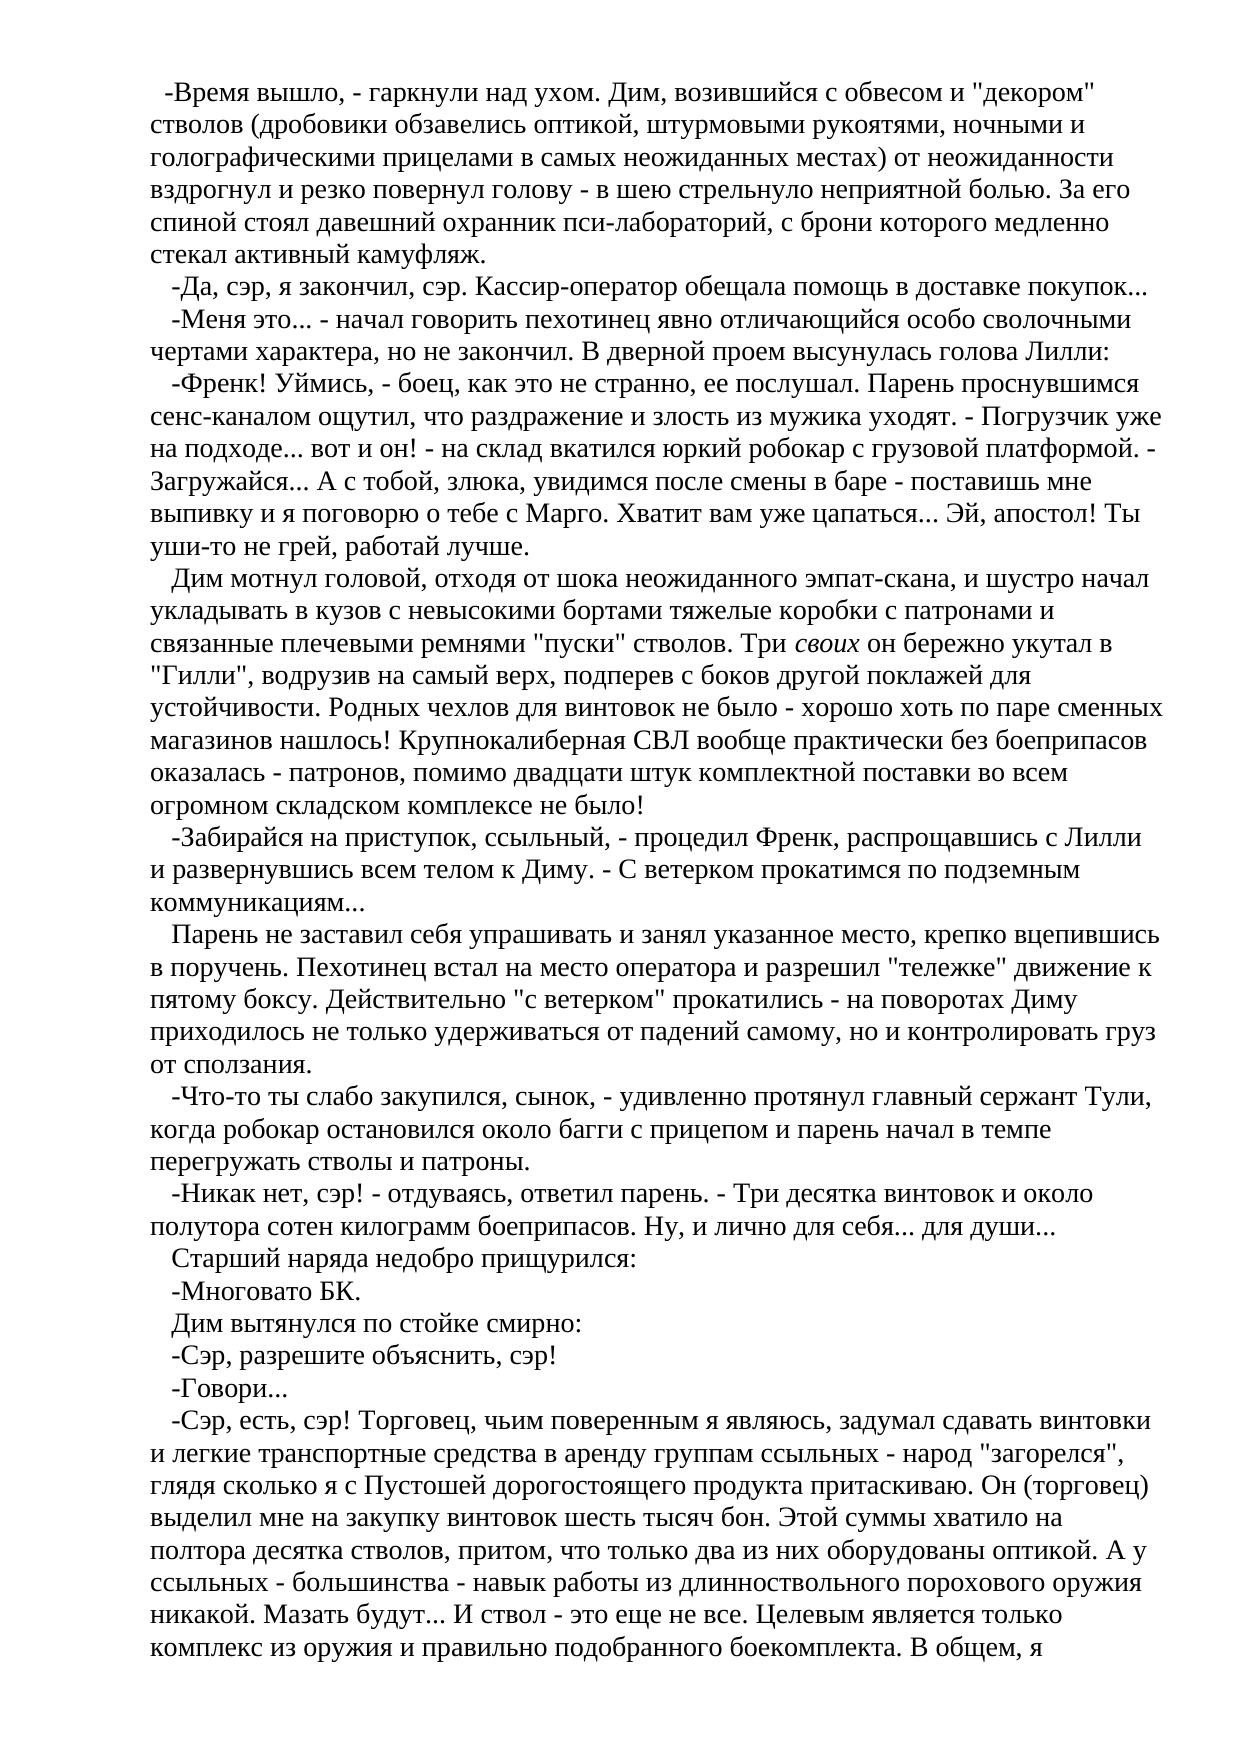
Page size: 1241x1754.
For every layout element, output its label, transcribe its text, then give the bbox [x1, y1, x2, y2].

text Парень не заставил себя упрашивать и занял указанное место, крепко вцепившись в поручень. Пехотинец встал на место оператора и разрешил "тележке" движение к пятому боксу. Действительно "с ветерком" прокатились - на поворотах Диму приходилось не только удерживаться от падений самому, но и контролировать груз от сползания. [150, 917, 1165, 1079]
text -Говори... [150, 1371, 1165, 1403]
text -Сэр, разрешите объяснить, сэр! [150, 1338, 1165, 1371]
text Дим вытянулся по стойке смирно: [150, 1306, 1165, 1338]
text Дим мотнул головой, отходя от шока неожиданного эмпат-скана, и шустро начал укладывать в кузов с невысокими бортами тяжелые коробки с патронами и связанные плечевыми ремнями "пуски" стволов. Три своих он бережно укутал в "Гилли", водрузив на самый верх, подперев с боков другой поклажей для устойчивости. Родных чехлов для винтовок не было - хорошо хоть по паре сменных магазинов нашлось! Крупнокалиберная СВЛ вообще практически без боеприпасов оказалась - патронов, помимо двадцати штук комплектной поставки во всем огромном складском комплексе не было! [150, 561, 1165, 820]
text -Время вышло, - гаркнули над ухом. Дим, возившийся с обвесом и "декором" стволов (дробовики обзавелись оптикой, штурмовыми рукоятями, ночными и голографическими прицелами в самых неожиданных местах) от неожиданности вздрогнул и резко повернул голову - в шею стрельнуло неприятной болью. За его спиной стоял давешний охранник пси-лабораторий, с брони которого медленно стекал активный камуфляж. [150, 75, 1165, 269]
text -Да, сэр, я закончил, сэр. Кассир-оператор обещала помощь в доставке покупок... [150, 269, 1165, 302]
text -Меня это... - начал говорить пехотинец явно отличающийся особо сволочными чертами характера, но не закончил. В дверной проем высунулась голова Лилли: [150, 302, 1165, 367]
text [150, 1403, 1165, 1662]
text Старший наряда недобро прищурился: [150, 1241, 1165, 1274]
text -Многовато БК. [150, 1274, 1165, 1306]
text -Забирайся на приступок, ссыльный, - процедил Френк, распрощавшись с Лилли и развернувшись всем телом к Диму. - С ветерком прокатимся по подземным коммуникациям... [150, 820, 1165, 917]
text -Френк! Уймись, - боец, как это не странно, ее послушал. Парень проснувшимся сенс-каналом ощутил, что раздражение и злость из мужика уходят. - Погрузчик уже на подходе... вот и он! - на склад вкатился юркий робокар с грузовой платформой. - Загружайся... А с тобой, злюка, увидимся после смены в баре - поставишь мне выпивку и я поговорю о тебе с Марго. Хватит вам уже цапаться... Эй, апостол! Ты уши-то не грей, работай лучше. [150, 367, 1165, 561]
text -Что-то ты слабо закупился, сынок, - удивленно протянул главный сержант Тули, когда робокар остановился около багги с прицепом и парень начал в темпе перегружать стволы и патроны. [150, 1079, 1165, 1176]
text -Никак нет, сэр! - отдуваясь, ответил парень. - Три десятка винтовок и около полутора сотен килограмм боеприпасов. Ну, и лично для себя... для души... [150, 1176, 1165, 1241]
